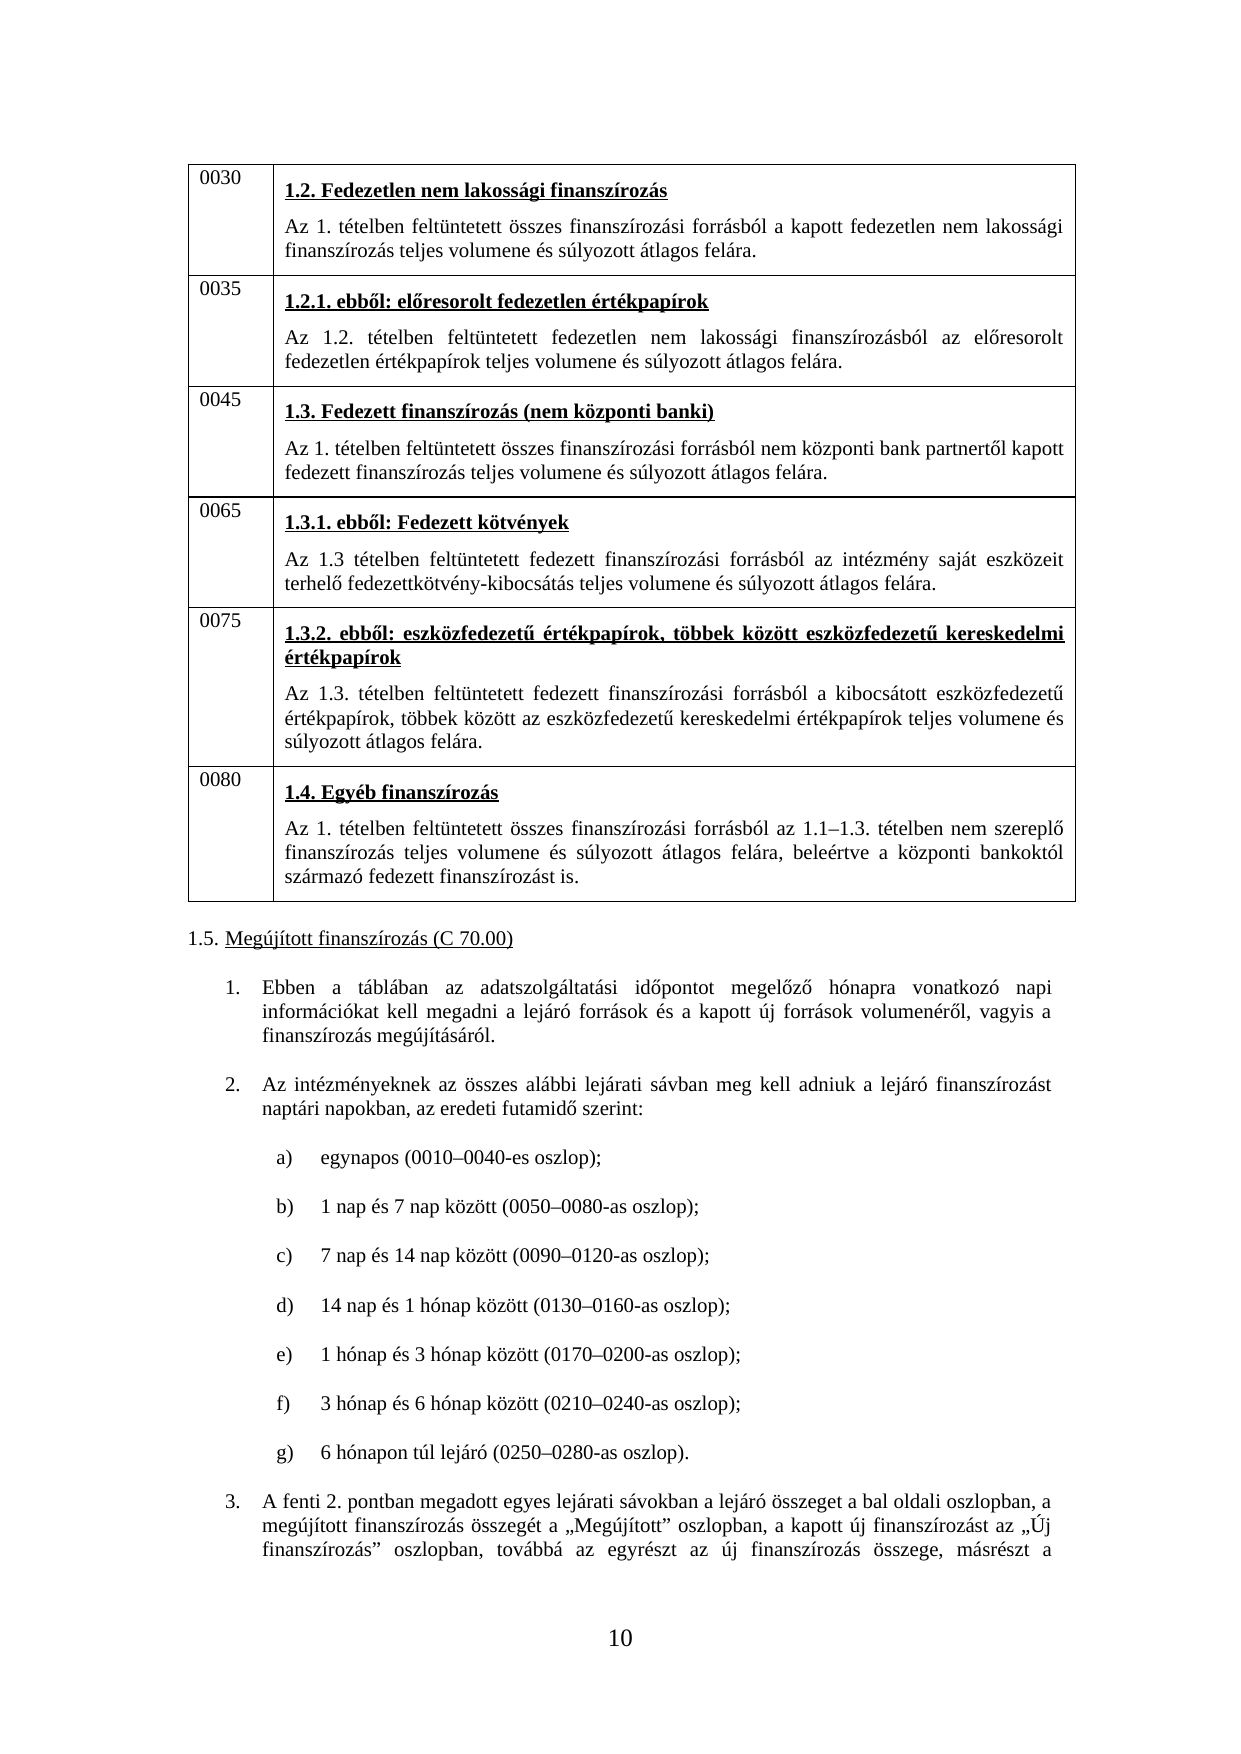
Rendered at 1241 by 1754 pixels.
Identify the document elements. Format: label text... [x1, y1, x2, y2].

table_cell 0030 [189, 165, 273, 275]
table_cell 1.3.2. ebből: eszközfedezetű értékpapírok, többek között eszközfedezetű kereskedelmi értékpapírok Az 1.3. tételben feltüntetett fedezett finanszírozási forrásból a kibocsátott eszközfedezetű értékpapírok, többek között az eszközfedezetű kereskedelmi értékpapírok teljes volumene és súlyozott átlagos felára. [274, 608, 1075, 766]
table_cell 0035 [189, 276, 273, 386]
list Ebben a táblában az adatszolgáltatási időpontot megelőző hónapra vonatkozó napi információkat kell megadni a lejáró források és a kapott új források volumenéről, vagyis a finanszírozás megújításáról. [225, 975, 1053, 1047]
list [225, 1489, 1053, 1561]
table_cell 1.3.1. ebből: Fedezett kötvények Az 1.3 tételben feltüntetett fedezett finanszírozási forrásból az intézmény saját eszközeit terhelő fedezettkötvény-kibocsátás teljes volumene és súlyozott átlagos felára. [274, 498, 1075, 607]
table_cell 0065 [189, 498, 273, 607]
list Megújított finanszírozás (C 70.00) [187, 926, 1053, 950]
table_cell 1.2. Fedezetlen nem lakossági finanszírozás Az 1. tételben feltüntetett összes finanszírozási forrásból a kapott fedezetlen nem lakossági finanszírozás teljes volumene és súlyozott átlagos felára. [274, 165, 1075, 275]
list 3 hónap és 6 hónap között (0210–0240-as oszlop); [276, 1391, 1053, 1415]
table_cell 1.2.1. ebből: előresorolt fedezetlen értékpapírok Az 1.2. tételben feltüntetett fedezetlen nem lakossági finanszírozásból az előresorolt fedezetlen értékpapírok teljes volumene és súlyozott átlagos felára. [274, 276, 1075, 386]
table_cell 0075 [189, 608, 273, 766]
list 1 nap és 7 nap között (0050–0080-as oszlop); [276, 1194, 1053, 1218]
list Az intézményeknek az összes alábbi lejárati sávban meg kell adniuk a lejáró finanszírozást naptári napokban, az eredeti futamidő szerint: [225, 1072, 1053, 1120]
list 6 hónapon túl lejáró (0250–0280-as oszlop). [276, 1440, 1053, 1464]
list 1 hónap és 3 hónap között (0170–0200-as oszlop); [276, 1342, 1053, 1366]
table_cell 1.4. Egyéb finanszírozás Az 1. tételben feltüntetett összes finanszírozási forrásból az 1.1–1.3. tételben nem szereplő finanszírozás teljes volumene és súlyozott átlagos felára, beleértve a központi bankoktól származó fedezett finanszírozást is. [274, 767, 1075, 901]
list 14 nap és 1 hónap között (0130–0160-as oszlop); [276, 1292, 1053, 1317]
table_cell 1.3. Fedezett finanszírozás (nem központi banki) Az 1. tételben feltüntetett összes finanszírozási forrásból nem központi bank partnertől kapott fedezett finanszírozás teljes volumene és súlyozott átlagos felára. [274, 387, 1075, 496]
table_cell 0080 [189, 767, 273, 901]
list 7 nap és 14 nap között (0090–0120-as oszlop); [276, 1243, 1053, 1267]
table_cell 0045 [189, 387, 273, 496]
list egynapos (0010–0040-es oszlop); [276, 1145, 1053, 1169]
